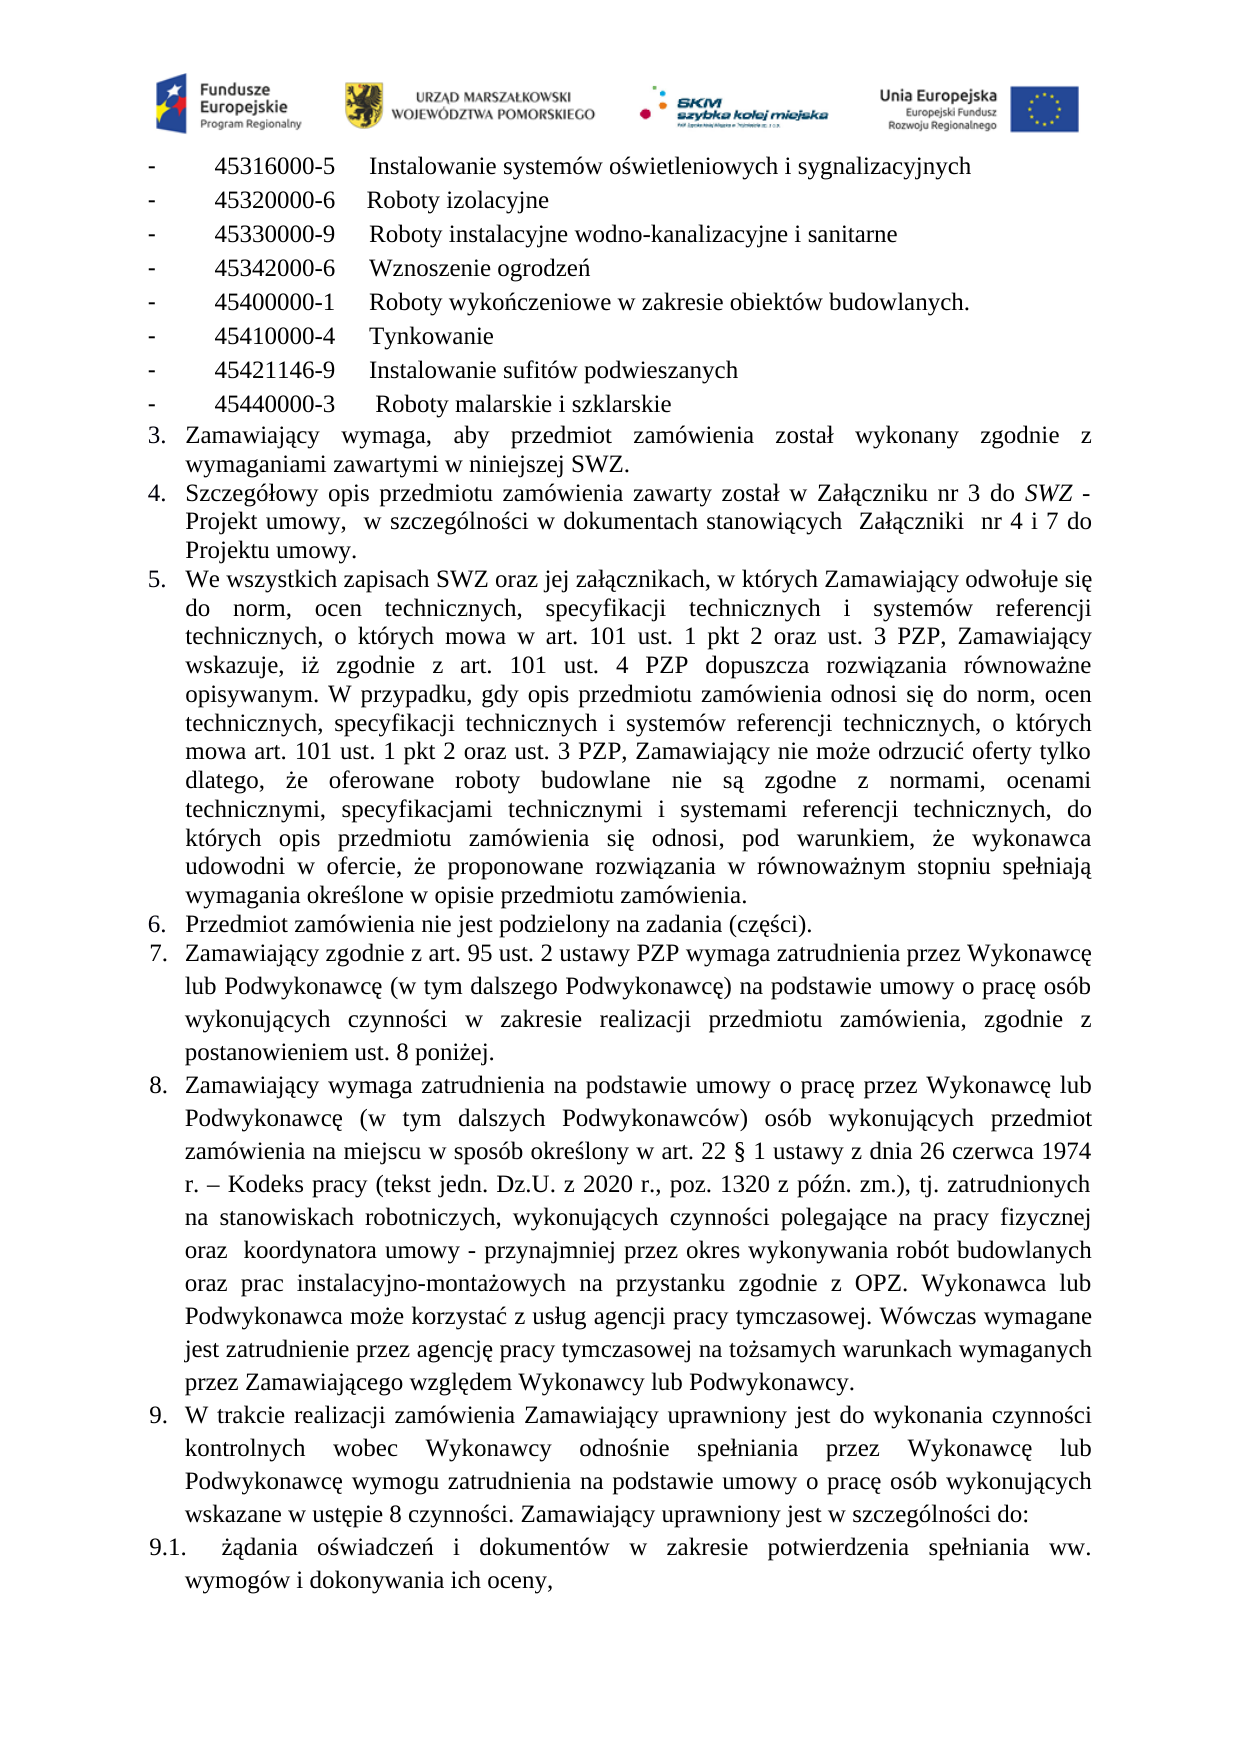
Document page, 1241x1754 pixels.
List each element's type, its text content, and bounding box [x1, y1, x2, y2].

text 8. Zamawiający wymaga zatrudnienia na podstawie umowy o pracę przez Wykonawcę lub Podwykonawcę (w tym dalszych Podwykonawców) osób wykonujących przedmiot zamówienia na miejscu w sposób określony w art. 22 § 1 ustawy z dnia 26 czerwca 1974 r. – Kodeks pracy (tekst jedn. Dz.U. z 2020 r., poz. 1320 z późn. zm.), tj. zatrudnionych na stanowiskach robotniczych, wykonujących czynności polegające na pracy fizycznej oraz koordynatora umowy - przynajmniej przez okres wykonywania robót budowlanych oraz prac instalacyjno-montażowych na przystanku zgodnie z OPZ. Wykonawca lub Podwykonawca może korzystać z usług agencji pracy tymczasowej. Wówczas wymagane jest zatrudnienie przez agencję pracy tymczasowej na tożsamych warunkach wymaganych przez Zamawiającego względem Wykonawcy lub Podwykonawcy. [149, 1070, 1093, 1396]
text 9.1. żądania oświadczeń i dokumentów w zakresie potwierdzenia spełniania ww. wymogów i dokonywania ich oceny, [149, 1532, 1093, 1594]
text 45400000-1 Roboty wykończeniowe w zakresie obiektów budowlanych. [148, 284, 1093, 318]
list Przedmiot zamówienia nie jest podzielony na zadania (części). [148, 909, 1093, 938]
text 45316000-5 Instalowanie systemów oświetleniowych i sygnalizacyjnych [148, 148, 1093, 182]
picture [147, 73, 1093, 148]
list We wszystkich zapisach SWZ oraz jej załącznikach, w których Zamawiający odwołuje się do norm, ocen technicznych, specyfikacji technicznych i systemów referencji technicznych, o których mowa w art. 101 ust. 1 pkt 2 oraz ust. 3 PZP, Zamawiający wskazuje, iż zgodnie z art. 101 ust. 4 PZP dopuszcza rozwiązania równoważne opisywanym. W przypadku, gdy opis przedmiotu zamówienia odnosi się do norm, ocen technicznych, specyfikacji technicznych i systemów referencji technicznych, o których mowa art. 101 ust. 1 pkt 2 oraz ust. 3 PZP, Zamawiający nie może odrzucić oferty tylko dlatego, że oferowane roboty budowlane nie są zgodne z normami, ocenami technicznymi, specyfikacjami technicznymi i systemami referencji technicznych, do których opis przedmiotu zamówienia się odnosi, pod warunkiem, że wykonawca udowodni w ofercie, że proponowane rozwiązania w równoważnym stopniu spełniają wymagania określone w opisie przedmiotu zamówienia. [148, 564, 1093, 909]
text 45440000-3 Roboty malarskie i szklarskie [148, 386, 1093, 420]
text 45421146-9 Instalowanie sufitów podwieszanych [148, 352, 1093, 386]
text 45342000-6 Wznoszenie ogrodzeń [148, 250, 1093, 284]
list Zamawiający wymaga, aby przedmiot zamówienia został wykonany zgodnie z wymaganiami zawartymi w niniejszej SWZ. [148, 420, 1093, 478]
text 45330000-9 Roboty instalacyjne wodno-kanalizacyjne i sanitarne [148, 216, 1093, 250]
list Szczegółowy opis przedmiotu zamówienia zawarty został w Załączniku nr 3 do SWZ - Projekt umowy, w szczególności w dokumentach stanowiących Załączniki nr 4 i 7 do Projektu umowy. [148, 478, 1093, 564]
text 7. Zamawiający zgodnie z art. 95 ust. 2 ustawy PZP wymaga zatrudnienia przez Wykonawcę lub Podwykonawcę (w tym dalszego Podwykonawcę) na podstawie umowy o pracę osób wykonujących czynności w zakresie realizacji przedmiotu zamówienia, zgodnie z postanowieniem ust. 8 poniżej. [149, 938, 1093, 1066]
text 45410000-4 Tynkowanie [148, 318, 1093, 352]
text 45320000-6 Roboty izolacyjne [148, 182, 1093, 216]
text 9. W trakcie realizacji zamówienia Zamawiający uprawniony jest do wykonania czynności kontrolnych wobec Wykonawcy odnośnie spełniania przez Wykonawcę lub Podwykonawcę wymogu zatrudnienia na podstawie umowy o pracę osób wykonujących wskazane w ustępie 8 czynności. Zamawiający uprawniony jest w szczególności do: [149, 1400, 1093, 1528]
